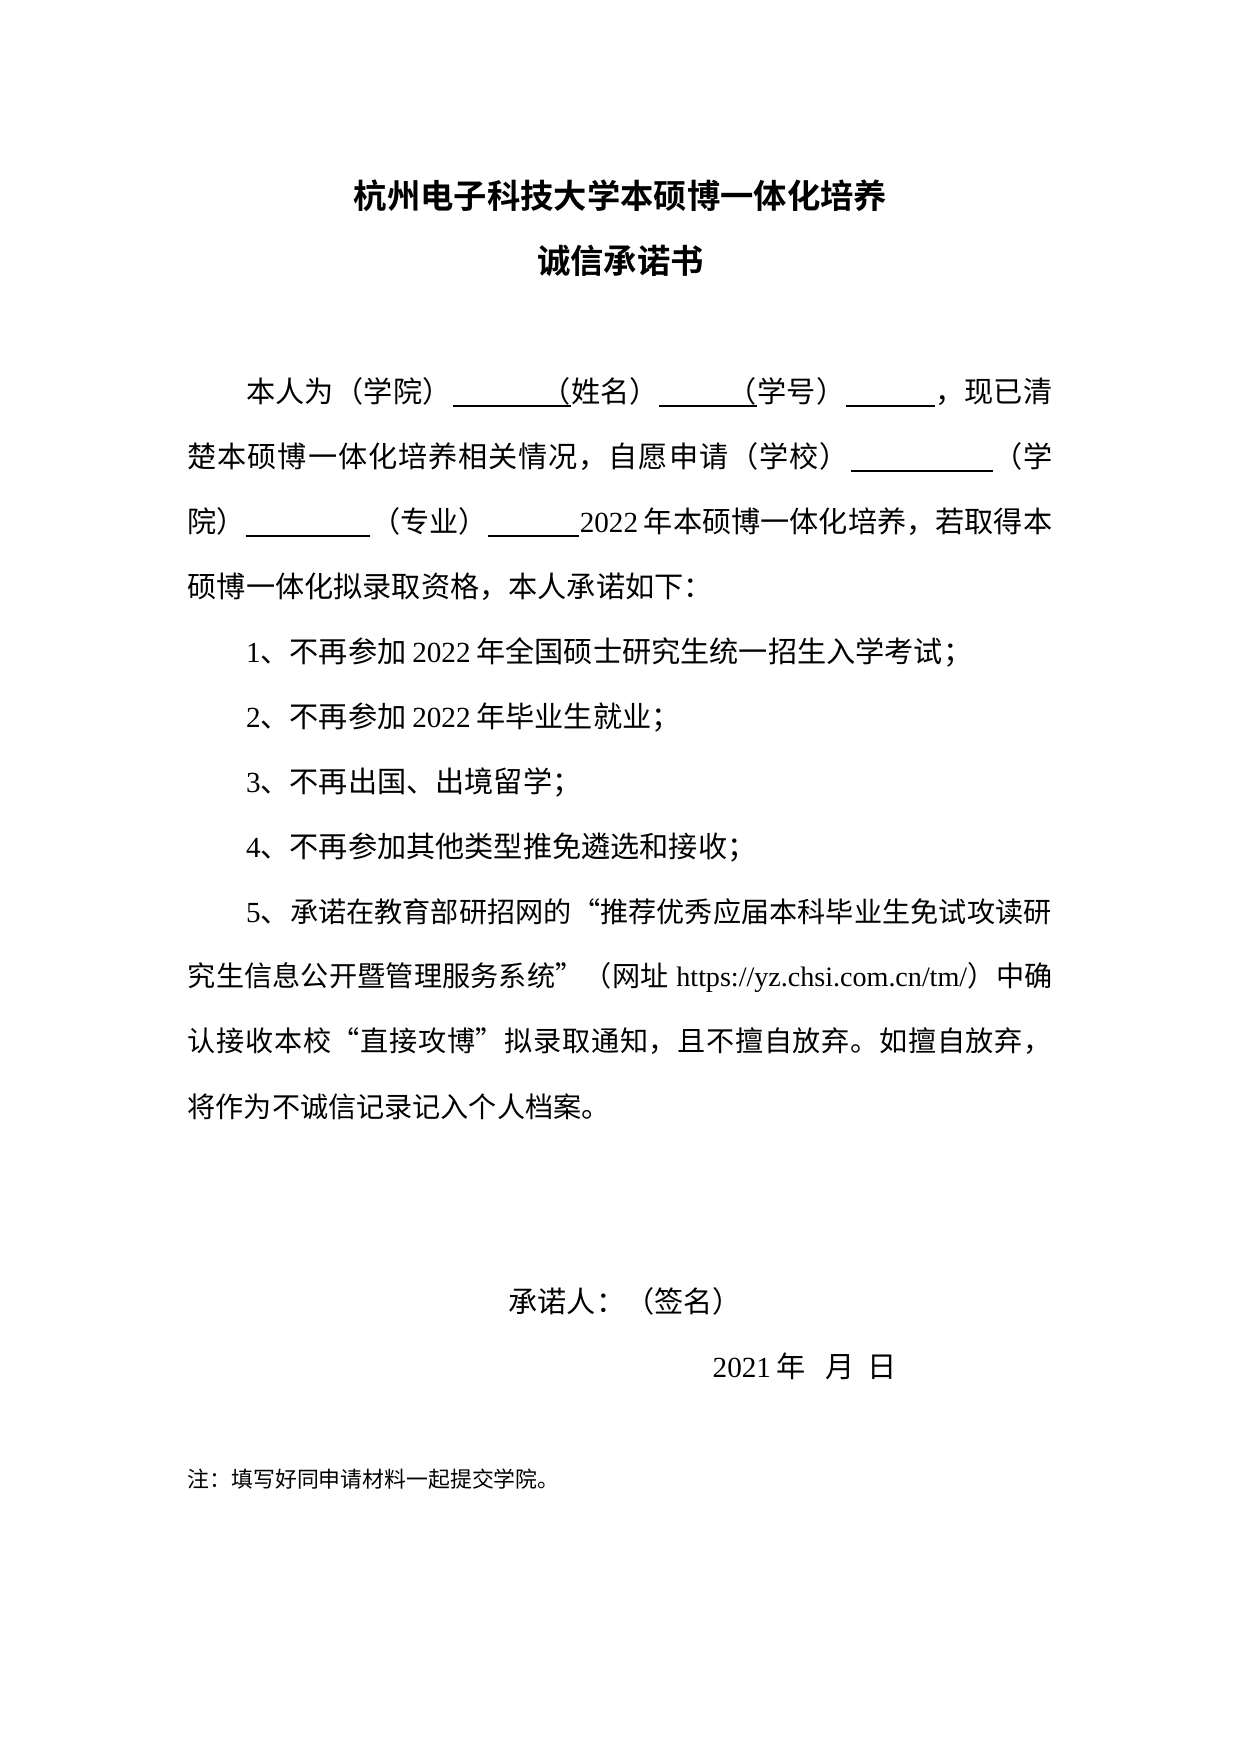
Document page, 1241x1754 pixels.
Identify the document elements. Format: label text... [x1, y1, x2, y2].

text 本人为（学院） （姓名） （学号） ，现已清楚本硕博一体化培养相关情况，自愿申请（学校） （学院） （专业） 2022年本硕博一体化培养，若取得本硕博一体化拟录取资格，本人承诺如下： [187, 357, 1053, 617]
text 2021年 月 日 [187, 1332, 1053, 1397]
text 注：填写好同申请材料一起提交学院。 [187, 1462, 1053, 1494]
text 3、不再出国、出境留学； [187, 747, 1053, 812]
text 5、承诺在教育部研招网的“推荐优秀应届本科毕业生免试攻读研究生信息公开暨管理服务系统”（网址https://yz.chsi.com.cn/tm/）中确认接收本校“直接攻博”拟录取通知，且不擅自放弃。如擅自放弃，将作为不诚信记录记入个人档案。 [187, 877, 1053, 1137]
text 承诺人：（签名） [187, 1267, 1053, 1332]
text 杭州电子科技大学本硕博一体化培养 [187, 162, 1053, 227]
text 诚信承诺书 [187, 227, 1053, 292]
text 1、不再参加2022年全国硕士研究生统一招生入学考试； [187, 617, 1053, 682]
text 4、不再参加其他类型推免遴选和接收； [187, 812, 1053, 877]
text 2、不再参加2022年毕业生就业； [187, 682, 1053, 747]
